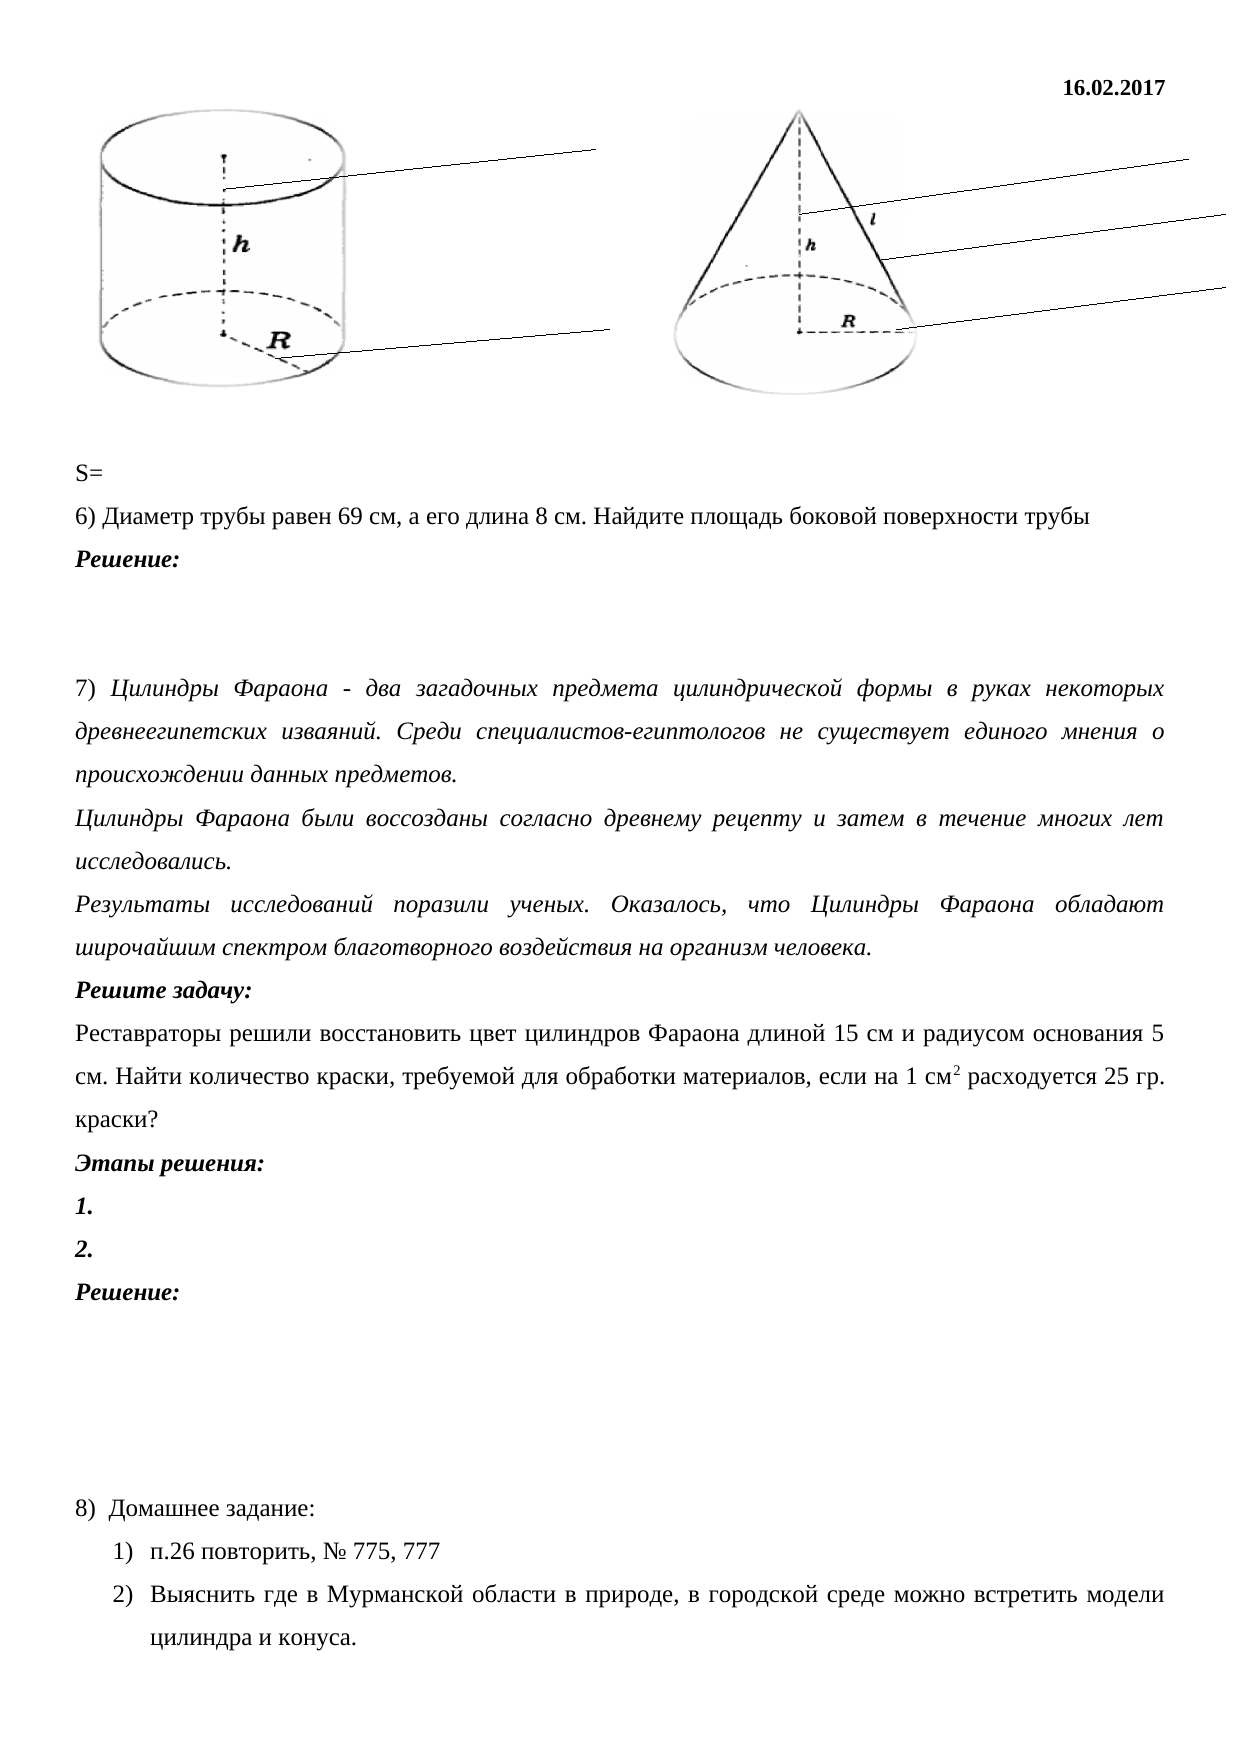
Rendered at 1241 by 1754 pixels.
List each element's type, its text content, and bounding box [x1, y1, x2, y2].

text Результаты исследований поразили ученых. Оказалось, что Цилиндры Фараона обладают широчайшим спектром благотворного воздействия на организм человека. [75, 889, 1165, 961]
text Этапы решения: [75, 1148, 1165, 1176]
text 8) Домашнее задание: [75, 1493, 1165, 1521]
picture [114, 130, 326, 366]
text S= [75, 458, 1165, 486]
text Решение: [75, 544, 1165, 573]
list п.26 повторить, № 775, 777 [112, 1536, 1165, 1564]
text 1. [75, 1191, 1165, 1219]
text Цилиндры Фараона были воссозданы согласно древнему рецепту и затем в течение многих лет исследовались. [75, 803, 1165, 874]
text Решите задачу: [75, 975, 1165, 1004]
text 6) Диаметр трубы равен 69 см, а его длина 8 см. Найдите площадь боковой поверхности трубы [75, 501, 1165, 529]
text 7) Цилиндры Фараона - два загадочных предмета цилиндрической формы в руках некоторых древнеегипетских изваяний. Среди специалистов-египтологов не существует единого мнения о происхождении данных предметов. [75, 673, 1165, 788]
text Решение: [75, 1277, 1165, 1306]
picture [695, 129, 893, 373]
text Реставраторы решили восстановить цвет цилиндров Фараона длиной 15 см и радиусом основания 5 см. Найти количество краски, требуемой для обработки материалов, если на 1 см2 расходуется 25 гр. краски? [75, 1018, 1165, 1133]
text 2. [75, 1234, 1165, 1263]
list Выяснить где в Мурманской области в природе, в городской среде можно встретить модели цилиндра и конуса. [112, 1579, 1165, 1651]
